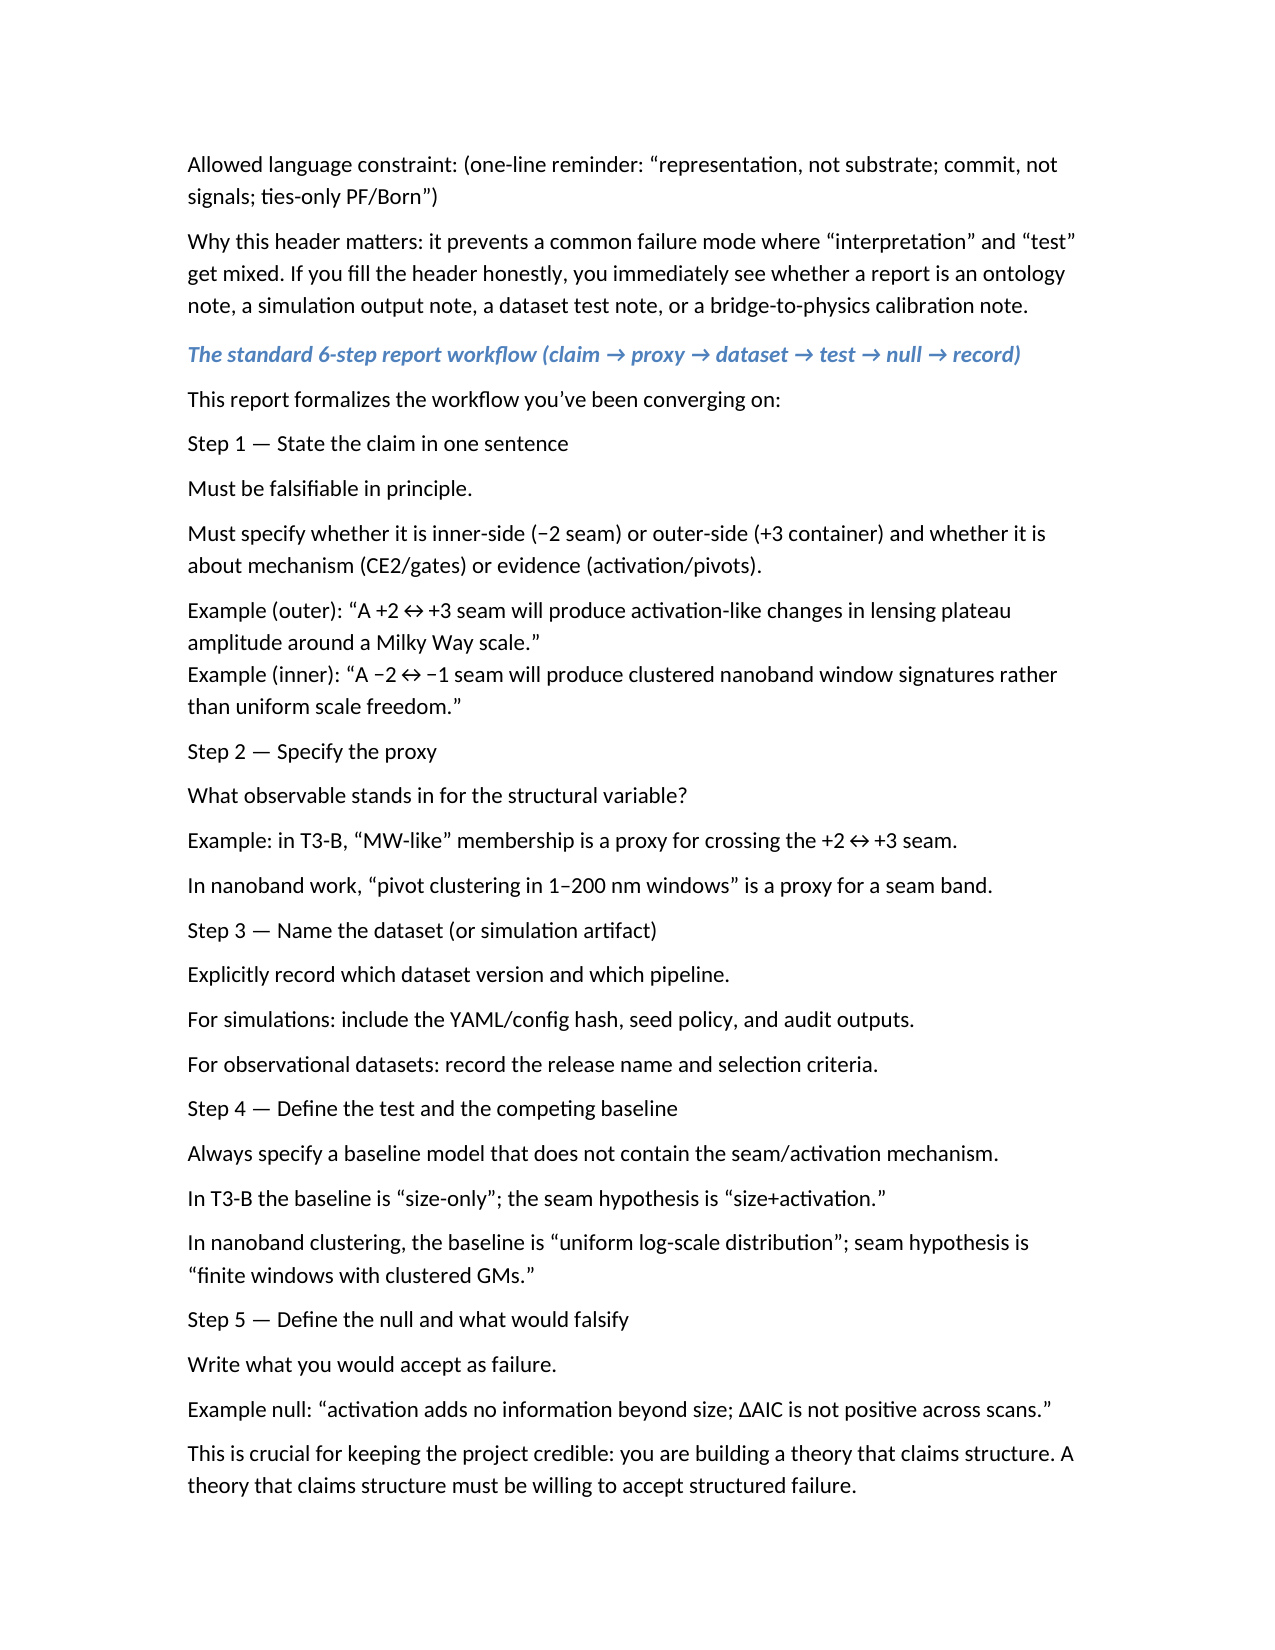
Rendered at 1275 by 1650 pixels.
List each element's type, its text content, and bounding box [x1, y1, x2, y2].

text Must specify whether it is inner-side (−2 seam) or outer-side (+3 container) and whether it is about mechanism (CE2/gates) or evidence (activation/pivots). [187, 519, 1087, 579]
text What observable stands in for the structural variable? [187, 782, 1087, 810]
text Allowed language constraint: (one-line reminder: “representation, not substrate; commit, not signals; ties-only PF/Born”) [187, 150, 1087, 210]
text Step 5 — Define the null and what would falsify [187, 1305, 1087, 1333]
text Write what you would accept as failure. [187, 1350, 1087, 1378]
text Why this header matters: it prevents a common failure mode where “interpretation” and “test” get mixed. If you fill the header honestly, you immediately see whether a report is an ontology note, a simulation output note, a dataset test note, or a bridge-to-physics calibration note. [187, 227, 1087, 319]
text For simulations: include the YAML/config hash, seed policy, and audit outputs. [187, 1005, 1087, 1033]
text Example (outer): “A +2↔+3 seam will produce activation-like changes in lensing plateau amplitude around a Milky Way scale.” Example (inner): “A −2↔−1 seam will produce clustered nanoband window signatures rather than uniform scale freedom.” [187, 596, 1087, 720]
text Example null: “activation adds no information beyond size; ΔAIC is not positive across scans.” [187, 1395, 1087, 1423]
text For observational datasets: record the release name and selection criteria. [187, 1050, 1087, 1078]
text Step 3 — Name the dataset (or simulation artifact) [187, 916, 1087, 944]
text Example: in T3-B, “MW-like” membership is a proxy for crossing the +2↔+3 seam. [187, 826, 1087, 854]
text Must be falsifiable in principle. [187, 474, 1087, 502]
text Step 2 — Specify the proxy [187, 737, 1087, 765]
text In nanoband clustering, the baseline is “uniform log-scale distribution”; seam hypothesis is “finite windows with clustered GMs.” [187, 1228, 1087, 1289]
text In T3-B the baseline is “size-only”; the seam hypothesis is “size+activation.” [187, 1184, 1087, 1212]
text Always specify a baseline model that does not contain the seam/activation mechanism. [187, 1139, 1087, 1167]
text Explicitly record which dataset version and which pipeline. [187, 960, 1087, 988]
text In nanoband work, “pivot clustering in 1–200 nm windows” is a proxy for a seam band. [187, 871, 1087, 899]
text This is crucial for keeping the project credible: you are building a theory that claims structure. A theory that claims structure must be willing to accept structured failure. [187, 1439, 1087, 1500]
subtitle The standard 6-step report workflow (claim → proxy → dataset → test → null → record) [187, 340, 1087, 368]
text Step 4 — Define the test and the competing baseline [187, 1094, 1087, 1122]
text This report formalizes the workflow you’ve been converging on: [187, 385, 1087, 413]
text Step 1 — State the claim in one sentence [187, 429, 1087, 457]
